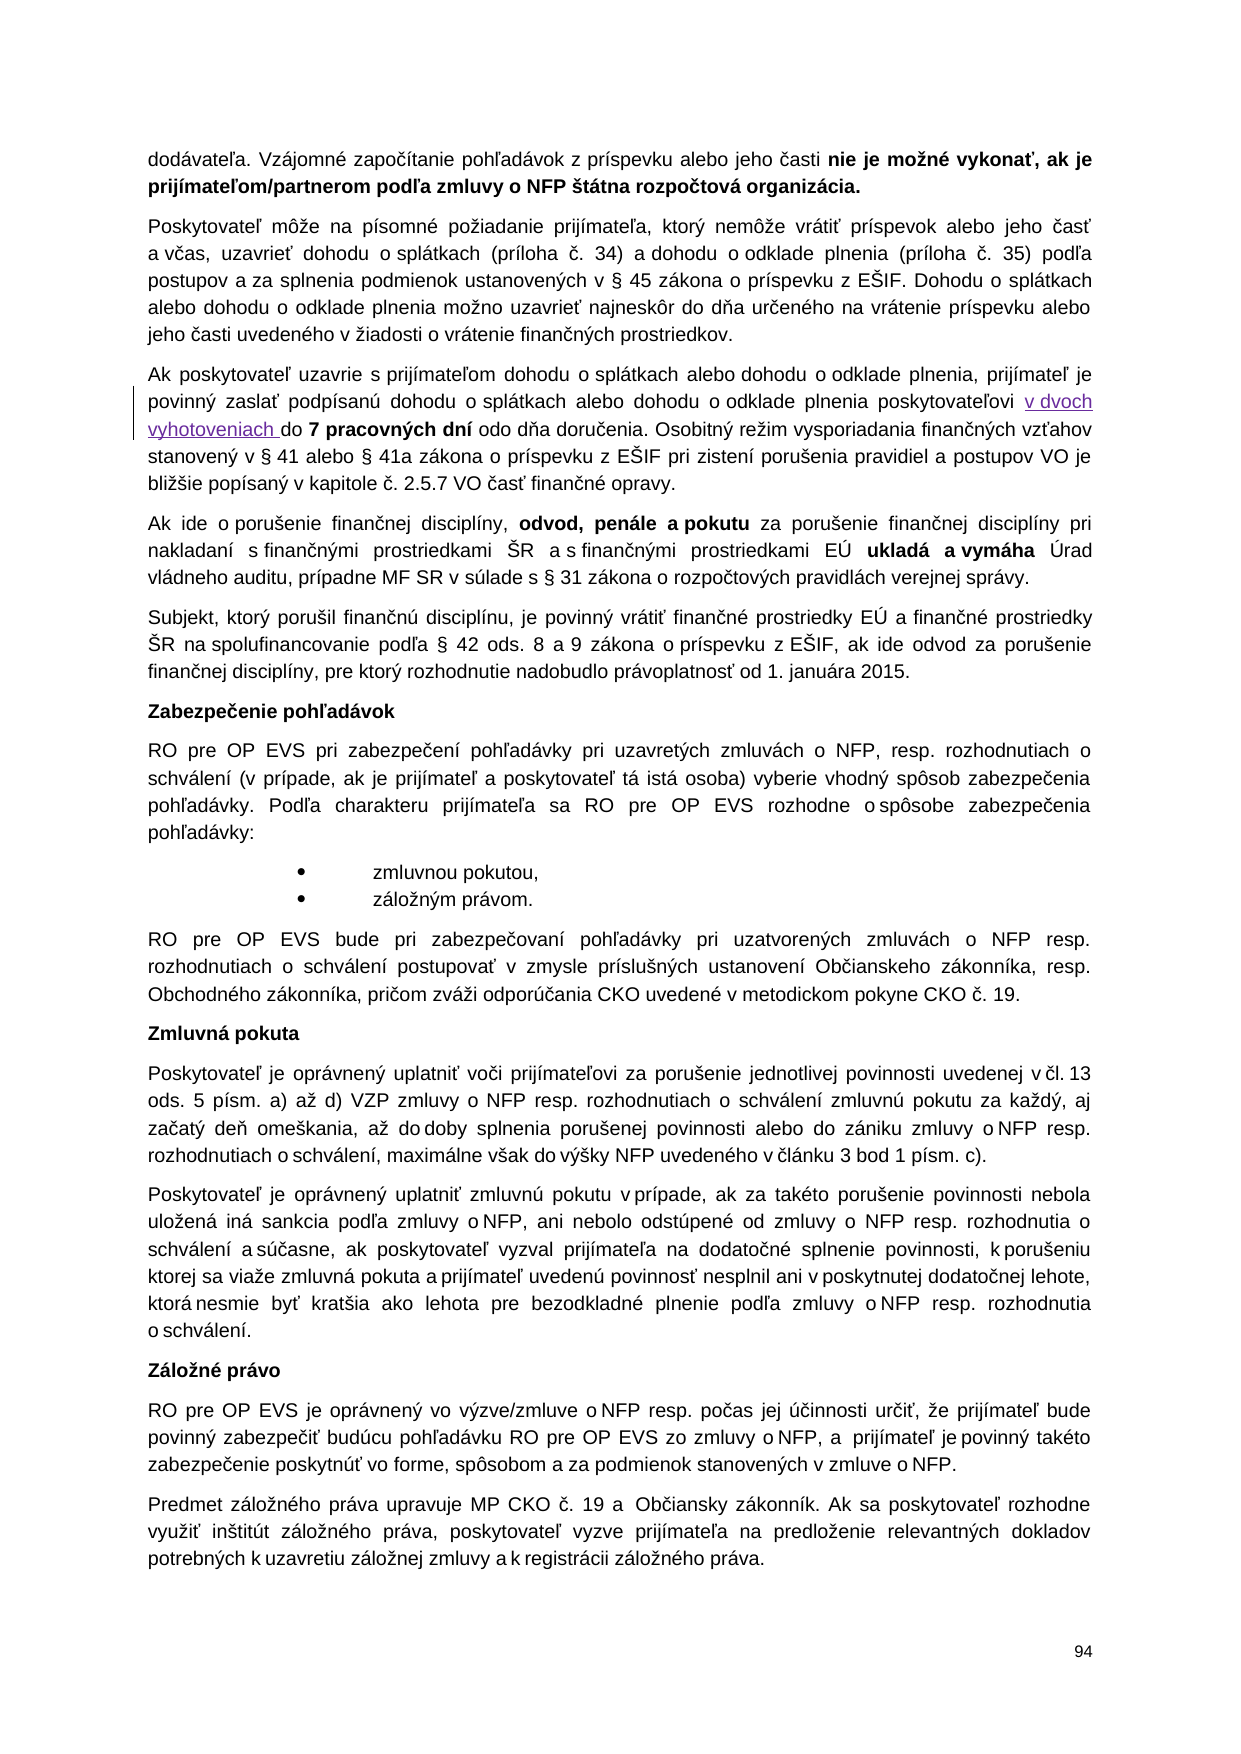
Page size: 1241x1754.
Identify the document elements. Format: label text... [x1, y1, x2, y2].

text Záložné právo [148, 1359, 1092, 1382]
text RO pre OP EVS pri zabezpečení pohľadávky pri uzavretých zmluvách o NFP, resp. rozhodnutiach o schválení (v prípade, ak je prijímateľ a poskytovateľ tá istá osoba) vyberie vhodný spôsob zabezpečenia pohľadávky. Podľa charakteru prijímateľa sa RO pre OP EVS rozhodne o spôsobe zabezpečenia pohľadávky: [148, 739, 1092, 843]
text RO pre OP EVS bude pri zabezpečovaní pohľadávky pri uzatvorených zmluvách o NFP resp. rozhodnutiach o schválení postupovať v zmysle príslušných ustanovení Občianskeho zákonníka, resp. Obchodného zákonníka, pričom zváži odporúčania CKO uvedené v metodickom pokyne CKO č. 19. [148, 928, 1092, 1005]
list záložným právom. [298, 888, 1092, 911]
text Predmet záložného práva upravuje MP CKO č. 19 a Občiansky zákonník. Ak sa poskytovateľ rozhodne využiť inštitút záložného práva, poskytovateľ vyzve prijímateľa na predloženie relevantných dokladov potrebných k uzavretiu záložnej zmluvy a k registrácii záložného práva. [148, 1493, 1092, 1570]
text Ak ide o porušenie finančnej disciplíny, odvod, penále a pokutu za porušenie finančnej disciplíny pri nakladaní s finančnými prostriedkami ŠR a s finančnými prostriedkami EÚ ukladá a vymáha Úrad vládneho auditu, prípadne MF SR v súlade s § 31 zákona o rozpočtových pravidlách verejnej správy. [148, 511, 1092, 588]
text Zabezpečenie pohľadávok [148, 699, 1092, 722]
text Ak poskytovateľ uzavrie s prijímateľom dohodu o splátkach alebo dohodu o odklade plnenia, prijímateľ je povinný zaslať podpísanú dohodu o splátkach alebo dohodu o odklade plnenia poskytovateľovi do 7 pracovných dní odo dňa doručenia. Osobitný režim vysporiadania finančných vzťahov stanovený v § 41 alebo § 41a zákona o príspevku z EŠIF pri zistení porušenia pravidiel a postupov VO je bližšie popísaný v kapitole č. 2.5.7 VO časť finančné opravy. [148, 363, 1092, 494]
list zmluvnou pokutou, [298, 861, 1092, 883]
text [148, 148, 1092, 198]
text Poskytovateľ je oprávnený uplatniť zmluvnú pokutu v prípade, ak za takéto porušenie povinnosti nebola uložená iná sankcia podľa zmluvy o NFP, ani nebolo odstúpené od zmluvy o NFP resp. rozhodnutia o schválení a súčasne, ak poskytovateľ vyzval prijímateľa na dodatočné splnenie povinnosti, k porušeniu ktorej sa viaže zmluvná pokuta a prijímateľ uvedenú povinnosť nesplnil ani v poskytnutej dodatočnej lehote, ktorá nesmie byť kratšia ako lehota pre bezodkladné plnenie podľa zmluvy o NFP resp. rozhodnutia o schválení. [148, 1183, 1092, 1342]
text RO pre OP EVS je oprávnený vo výzve/zmluve o NFP resp. počas jej účinnosti určiť, že prijímateľ bude povinný zabezpečiť budúcu pohľadávku RO pre OP EVS zo zmluvy o NFP, a prijímateľ je povinný takéto zabezpečenie poskytnúť vo forme, spôsobom a za podmienok stanovených v zmluve o NFP. [148, 1398, 1092, 1476]
text Zmluvná pokuta [148, 1022, 1092, 1045]
text Subjekt, ktorý porušil finančnú disciplínu, je povinný vrátiť finančné prostriedky EÚ a finančné prostriedky ŠR na spolufinancovanie podľa § 42 ods. 8 a 9 zákona o príspevku z EŠIF, ak ide odvod za porušenie finančnej disciplíny, pre ktorý rozhodnutie nadobudlo právoplatnosť od 1. januára 2015. [148, 606, 1092, 683]
text Poskytovateľ môže na písomné požiadanie prijímateľa, ktorý nemôže vrátiť príspevok alebo jeho časť a včas, uzavrieť dohodu o splátkach (príloha č. 34) a dohodu o odklade plnenia (príloha č. 35) podľa postupov a za splnenia podmienok ustanovených v § 45 zákona o príspevku z EŠIF. Dohodu o splátkach alebo dohodu o odklade plnenia možno uzavrieť najneskôr do dňa určeného na vrátenie príspevku alebo jeho časti uvedeného v žiadosti o vrátenie finančných prostriedkov. [148, 214, 1092, 346]
text Poskytovateľ je oprávnený uplatniť voči prijímateľovi za porušenie jednotlivej povinnosti uvedenej v čl. 13 ods. 5 písm. a) až d) VZP zmluvy o NFP resp. rozhodnutiach o schválení zmluvnú pokutu za každý, aj začatý deň omeškania, až do doby splnenia porušenej povinnosti alebo do zániku zmluvy o NFP resp. rozhodnutiach o schválení, maximálne však do výšky NFP uvedeného v článku 3 bod 1 písm. c). [148, 1062, 1092, 1166]
